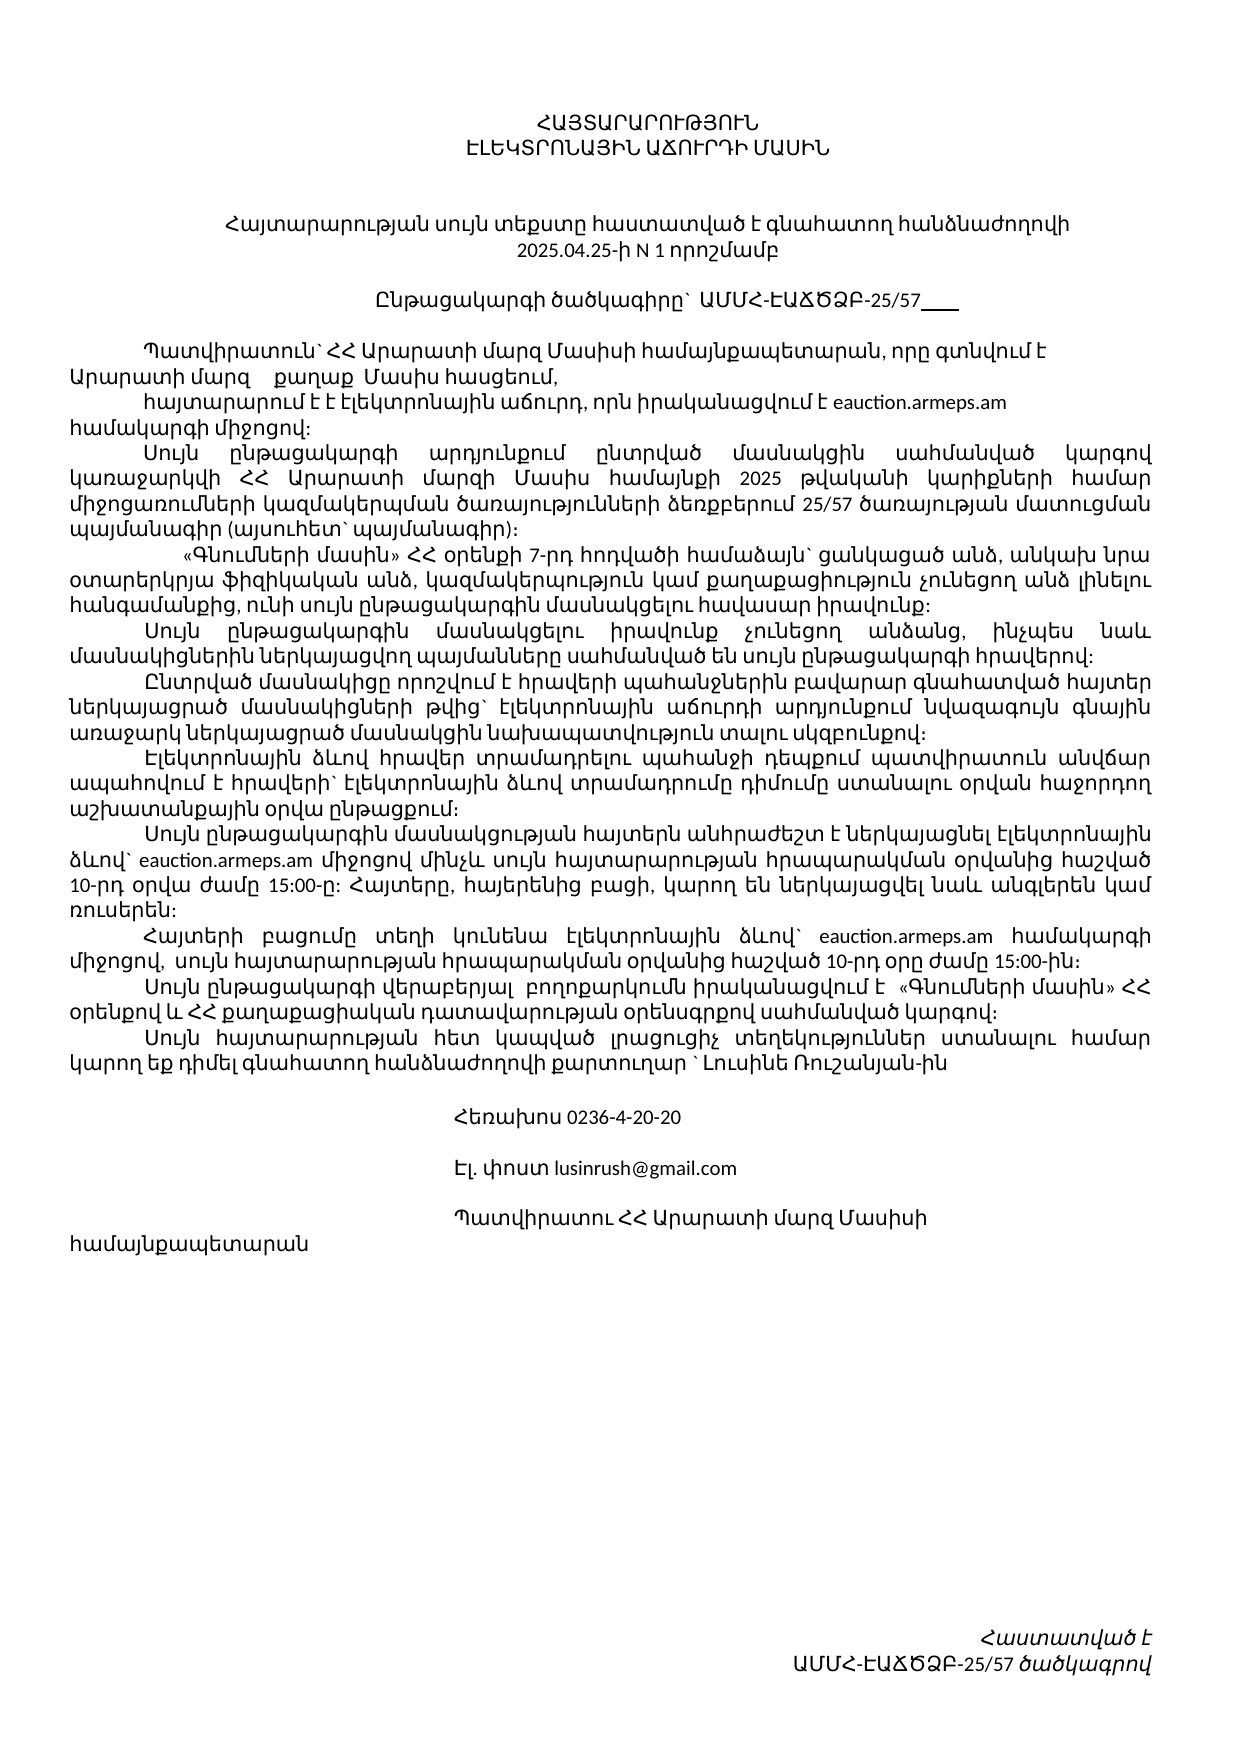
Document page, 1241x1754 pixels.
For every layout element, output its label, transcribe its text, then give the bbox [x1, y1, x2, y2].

text Ընտրված մասնակիցը որոշվում է հրավերի պահանջներին բավարար գնահատված հայտեր ներկայացրած մասնակիցների թվից` էլեկտրոնային աճուրդի արդյունքում նվազագույն գնային առաջարկ ներկայացրած մասնակցին նախապատվություն տալու սկզբունքով։ [69, 669, 1152, 745]
text «Գնումների մասին» ՀՀ օրենքի 7-րդ հոդվածի համաձայն` ցանկացած անձ, անկախ նրա օտարերկրյա ֆիզիկական անձ, կազմակերպություն կամ քաղաքացիություն չունեցող անձ լինելու հանգամանքից, ունի սույն ընթացակարգին մասնակցելու հավասար իրավունք: [69, 542, 1152, 618]
text 2025.04.25 -ի N 1 որոշմամբ [69, 237, 1152, 262]
text Հեռախոս 0236-4-20-20 [69, 1104, 1152, 1129]
text Սույն հայտարարության հետ կապված լրացուցիչ տեղեկություններ ստանալու համար կարող եք դիմել գնահատող հանձնաժողովի քարտուղար ` Լուսինե Ռուշանյան-ին [69, 1025, 1152, 1076]
text Հաստատված է [69, 1625, 1152, 1651]
text հայտարարում է է էլեկտրոնային աճուրդ, որն իրականացվում է eauction.armeps.am համակարգի միջոցով: [69, 389, 1152, 440]
text Պատվիրատու ՀՀ Արարատի մարզ Մասիսի համայնքապետարան [69, 1206, 1152, 1256]
text Սույն ընթացակարգի արդյունքում ընտրված մասնակցին սահմանված կարգով կառաջարկվի ՀՀ Արարատի մարզի Մասիս համայնքի 2025 թվականի կարիքների համար միջոցառումների կազմակերպման ծառայությունների ձեռքբերում 25/57 ծառայության մատուցման պայմանագիր (այսուհետ` պայմանագիր)։ [69, 440, 1152, 542]
text ՀԱՅՏԱՐԱՐՈՒԹՅՈՒՆ [69, 110, 1152, 135]
text Սույն ընթացակարգին մասնակցության հայտերն անհրաժեշտ է ներկայացնել էլեկտրոնային ձևով` eauction.armeps.am միջոցով մինչև սույն հայտարարության հրապարակման օրվանից հաշված 10-րդ օրվա ժամը 15:00-ը: Հայտերը, հայերենից բացի, կարող են ներկայացվել նաև անգլերեն կամ ռուսերեն: [69, 821, 1152, 923]
text ԷԼԵԿՏՐՈՆԱՅԻՆ ԱՃՈՒՐԴԻ ՄԱՍԻՆ [69, 135, 1152, 161]
text Պատվիրատուն` ՀՀ Արարատի մարզ Մասիսի համայնքապետարան, որը գտնվում է Արարատի մարզ քաղաք Մասիս հասցեում, [69, 338, 1152, 389]
text Հայտերի բացումը տեղի կունենա էլեկտրոնային ձևով` eauction.armeps.am համակարգի միջոցով, սույն հայտարարության հրապարակման օրվանից հաշված 10-րդ օրը ժամը 15:00-ին։ [69, 923, 1152, 974]
text Հայտարարության սույն տեքստը հաստատված է գնահատող հանձնաժողովի [69, 211, 1152, 237]
text Էլեկտրոնային ձևով հրավեր տրամադրելու պահանջի դեպքում պատվիրատուն անվճար ապահովում է հրավերի` էլեկտրոնային ձևով տրամադրումը դիմումը ստանալու օրվան հաջորդող աշխատանքային օրվա ընթացքում։ [69, 745, 1152, 821]
text Սույն ընթացակարգի վերաբերյալ բողոքարկումն իրականացվում է «Գնումների մասին» ՀՀ օրենքով և ՀՀ քաղաքացիական դատավարության օրենսգրքով սահմանված կարգով։ [69, 974, 1152, 1025]
text Ընթացակարգի ծածկագիրը` ԱՄՄՀ-ԷԱՃԾՁԲ-25/57 [69, 288, 1152, 313]
text ԱՄՄՀ-ԷԱՃԾՁԲ-25/57 ծածկագրով [69, 1651, 1152, 1676]
text Սույն ընթացակարգին մասնակցելու իրավունք չունեցող անձանց, ինչպես նաև մասնակիցներին ներկայացվող պայմանները սահմանված են սույն ընթացակարգի հրավերով: [69, 618, 1152, 669]
text Էլ. փոստ lusinrush@gmail.com [69, 1155, 1152, 1180]
